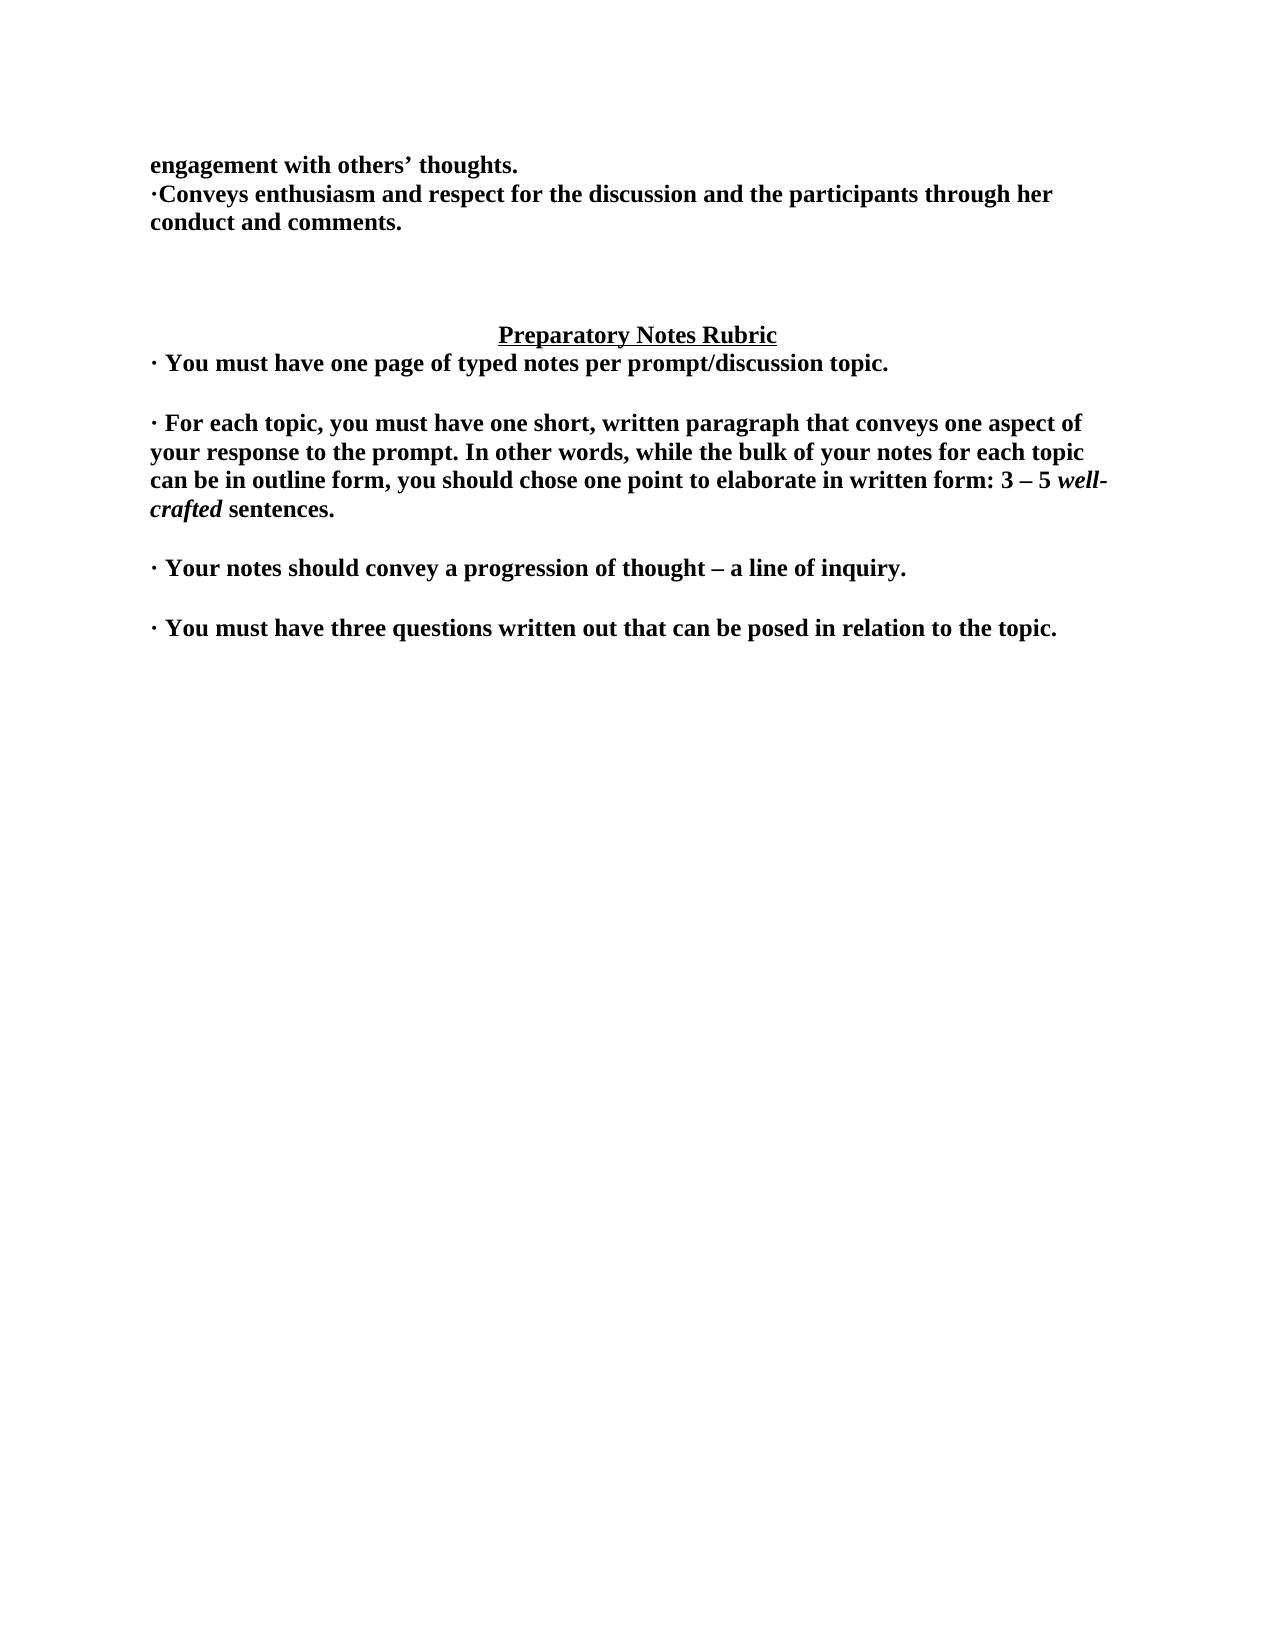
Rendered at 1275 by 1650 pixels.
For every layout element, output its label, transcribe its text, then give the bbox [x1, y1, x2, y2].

text · You must have one page of typed notes per prompt/discussion topic. · For each topic, you must have one short, written paragraph that conveys one aspect of your response to the prompt. In other words, while the bulk of your notes for each topic can be in outline form, you should chose one point to elaborate in written form: 3 – 5 well-crafted sentences. · Your notes should convey a progression of thought – a line of inquiry. · You must have three questions written out that can be posed in relation to the topic. [150, 348, 1125, 641]
text Preparatory Notes Rubric [150, 320, 1125, 348]
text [150, 150, 1125, 295]
